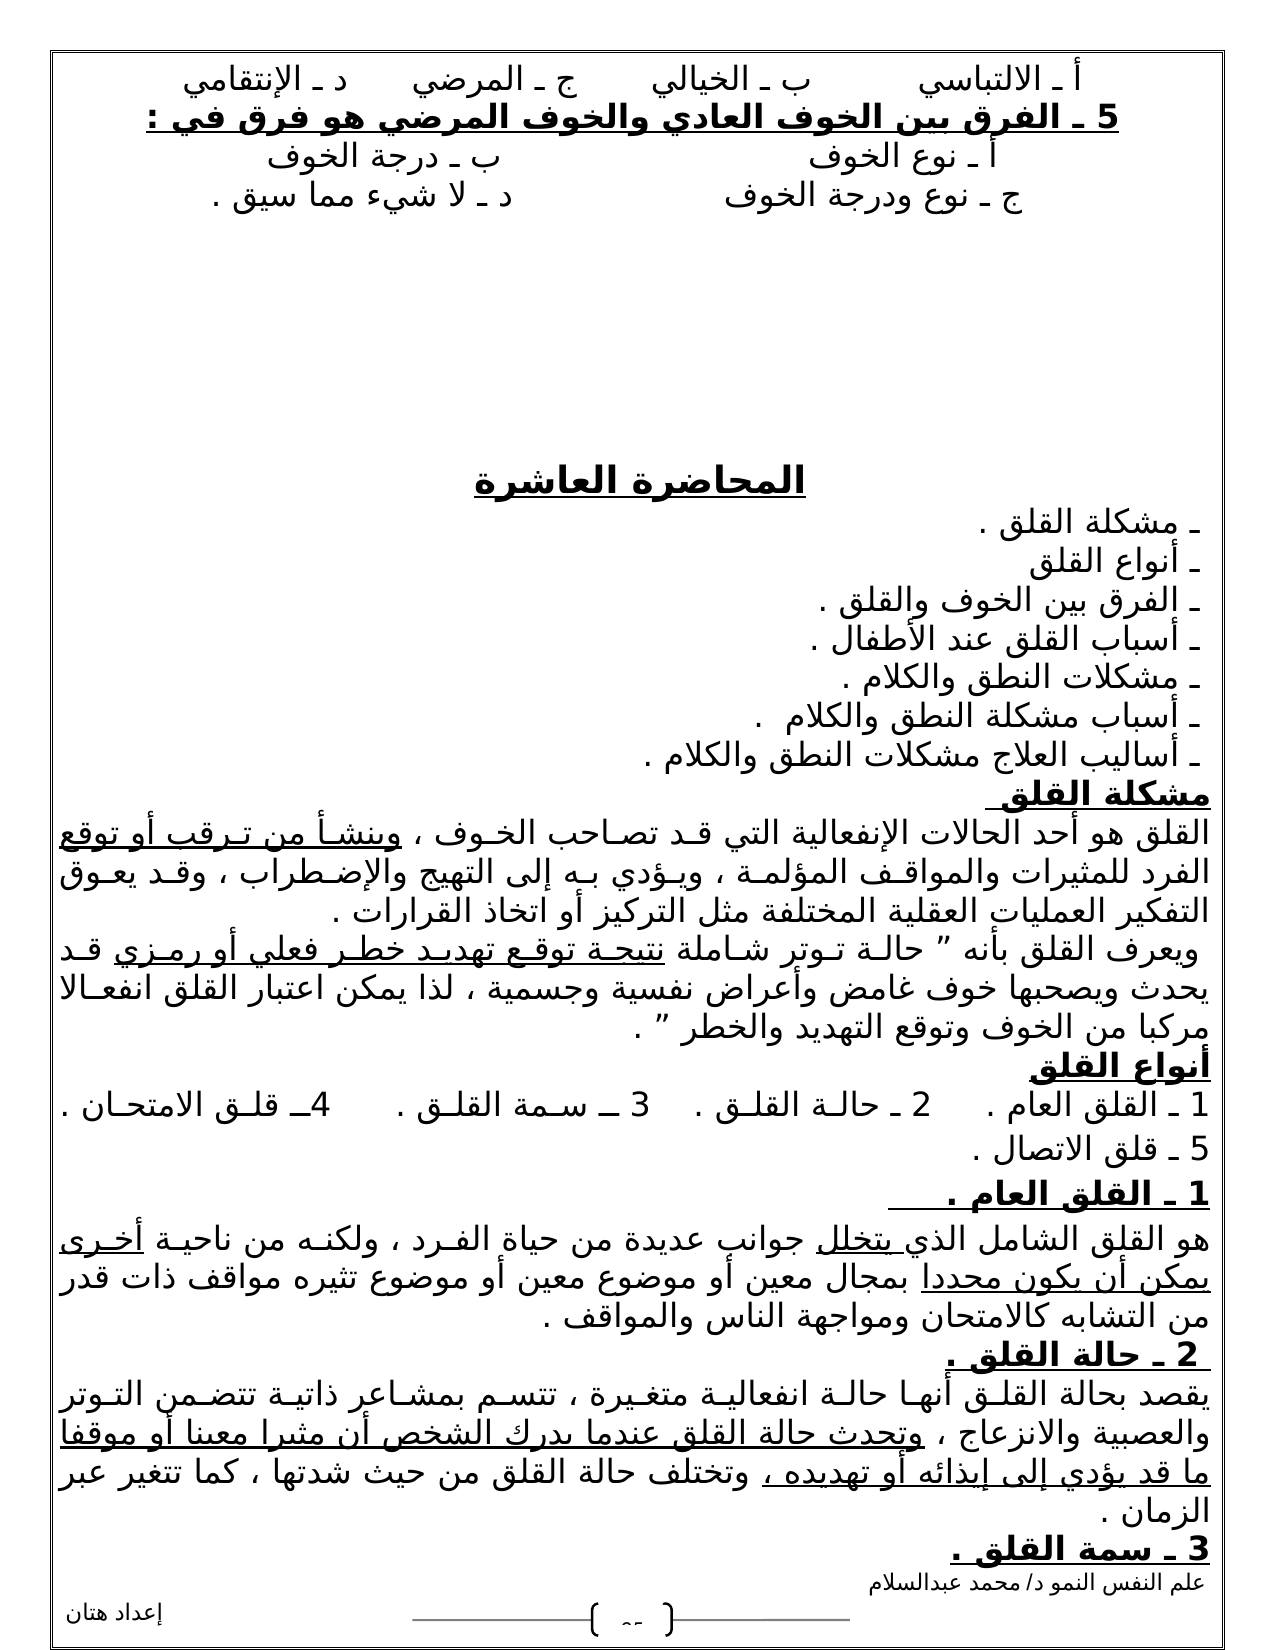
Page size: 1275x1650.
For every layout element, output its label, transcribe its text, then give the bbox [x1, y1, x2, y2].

text 3 ـ سمة القلق . [59, 1530, 1211, 1569]
text ـ مشكلات النطق والكلام . [59, 658, 1221, 697]
text ـ أسباب القلق عند الأطفال . [59, 619, 1221, 658]
text هو القلق الشامل الذي يتخلل جوانب عديدة من حياة الفرد ، ولكنه من ناحية أخرى يمكن أن يكون محددا بمجال معين أو موضوع معين أو موضوع تثيره مواقف ذات قدر من التشابه كالامتحان ومواجهة الناس والمواقف . [59, 1219, 1211, 1336]
text ويعرف القلق بأنه ” حالة توتر شاملة نتيجة توقع تهديد خطر فعلي أو رمزي قد يحدث ويصحبها خوف غامض وأعراض نفسية وجسمية ، لذا يمكن اعتبار القلق انفعالا مركبا من الخوف وتوقع التهديد والخطر ” . [59, 930, 1211, 1046]
text أنواع القلق [59, 1046, 1211, 1085]
text أ ـ نوع الخوف ب ـ درجة الخوف [59, 137, 1211, 176]
text 1 ـ القلق العام . [59, 1174, 1211, 1213]
text ج ـ نوع ودرجة الخوف د ـ لا شيء مما سيق . [59, 176, 1211, 214]
text 5 ـ الفرق بين الخوف العادي والخوف المرضي هو فرق في : [59, 98, 1211, 137]
text ـ أنواع القلق [59, 541, 1221, 580]
text ـ أسباب مشكلة النطق والكلام . [59, 697, 1221, 736]
text ـ أساليب العلاج مشكلات النطق والكلام . [59, 736, 1221, 774]
text مشكلة القلق [59, 774, 1211, 813]
text يقصد بحالة القلق أنها حالة انفعالية متغيرة ، تتسم بمشاعر ذاتية تتضمن التوتر والعصبية والانزعاج ، وتحدث حالة القلق عندما يدرك الشخص أن مثيرا معينا أو موقفا ما قد يؤدي إلى إيذائه أو تهديده ، وتختلف حالة القلق من حيث شدتها ، كما تتغير عبر الزمان . [59, 1374, 1211, 1530]
text ـ مشكلة القلق . [59, 502, 1221, 541]
text ـ الفرق بين الخوف والقلق . [59, 580, 1221, 619]
text القلق هو أحد الحالات الإنفعالية التي قد تصاحب الخوف ، وينشأ من ترقب أو توقع الفرد للمثيرات والمواقف المؤلمة ، ويؤدي به إلى التهيج والإضطراب ، وقد يعوق التفكير العمليات العقلية المختلفة مثل التركيز أو اتخاذ القرارات . [59, 813, 1211, 930]
text 1 ـ القلق العام . 2 ـ حالة القلق . 3 ـ سمة القلق . 4ـ قلق الامتحان . 5 ـ قلق الاتصال . [59, 1085, 1211, 1169]
text أ ـ الالتباسي ب ـ الخيالي ج ـ المرضي د ـ الإنتقامي [59, 59, 1211, 98]
text 2 ـ حالة القلق . [59, 1336, 1211, 1374]
text المحاضرة العاشرة [59, 459, 1221, 502]
